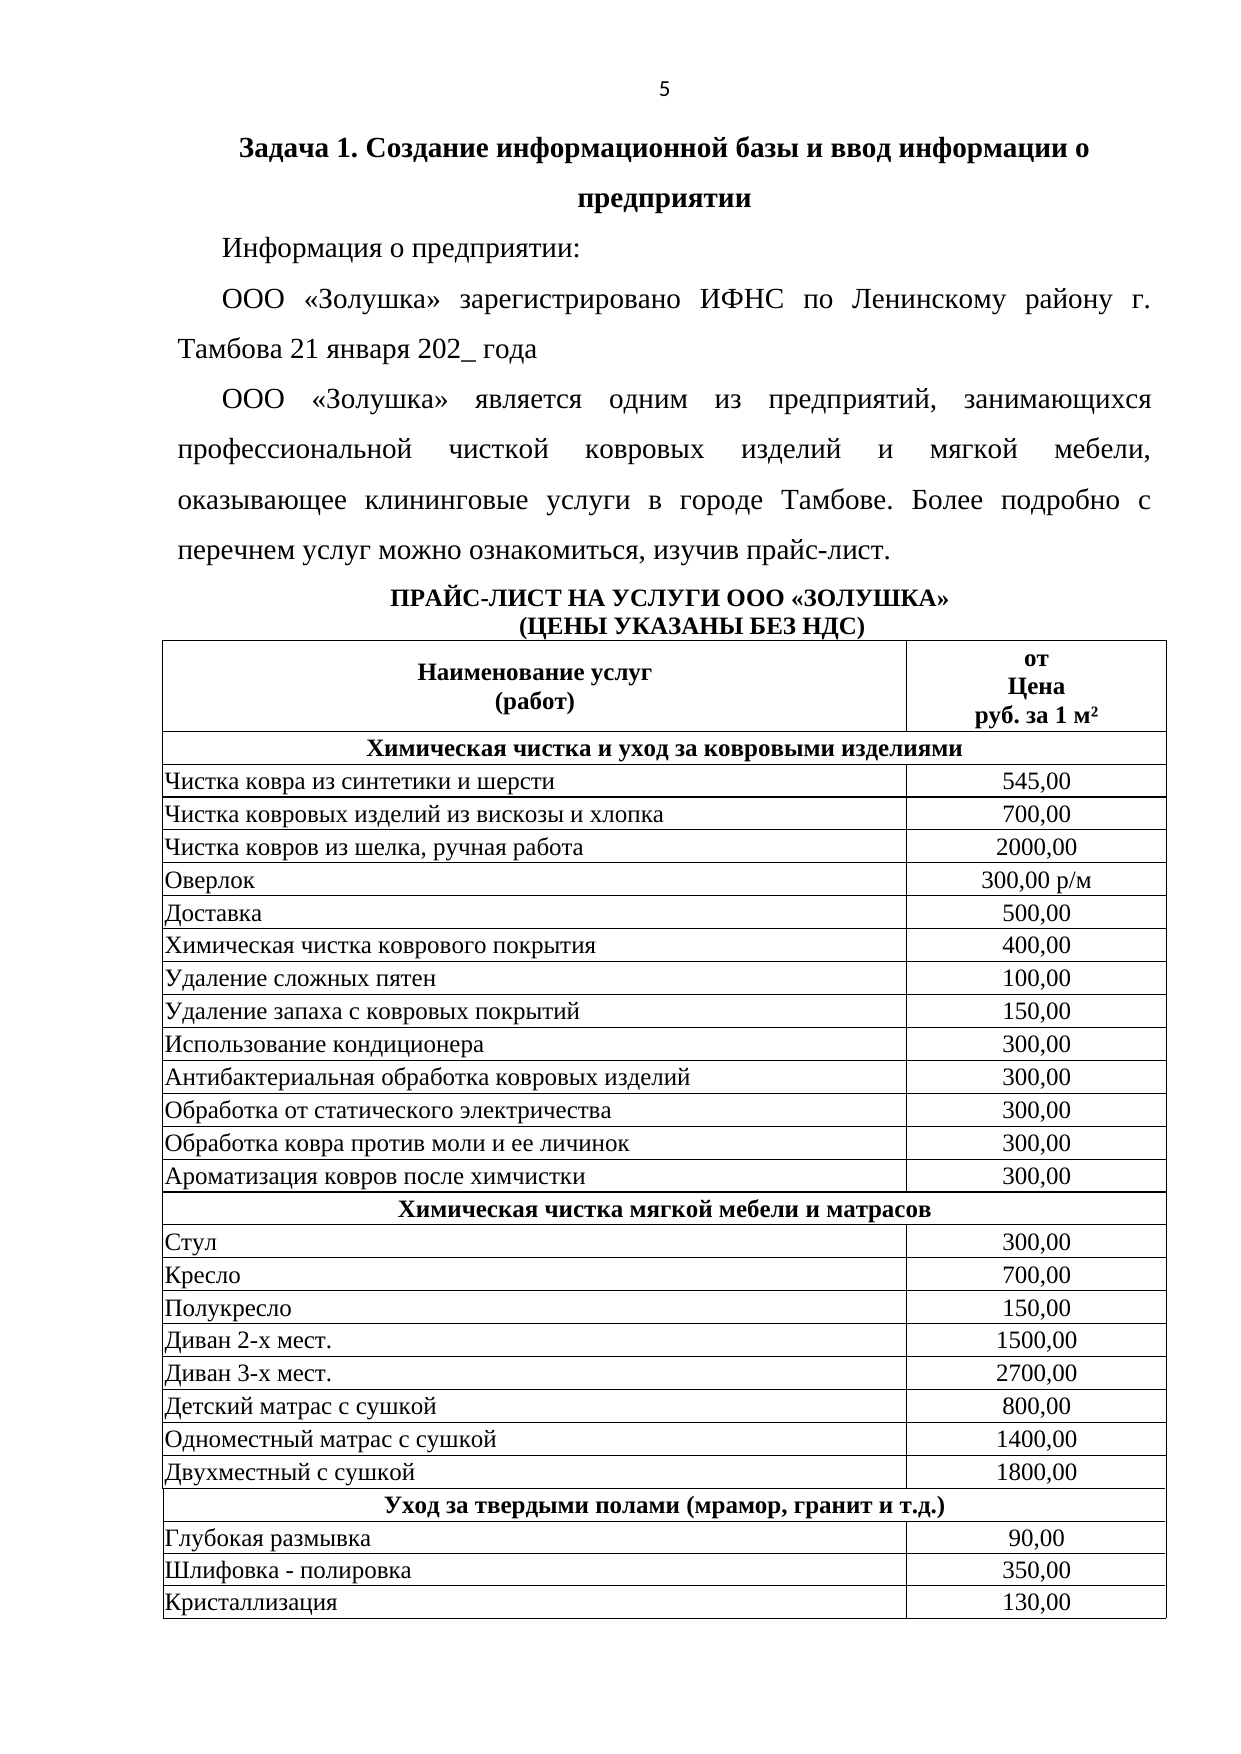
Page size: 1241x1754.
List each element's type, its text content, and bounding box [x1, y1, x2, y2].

table_cell 100,00 [907, 962, 1166, 994]
table_cell Уход за твердыми полами (мрамор, гранит и т.д.) [164, 1488, 1166, 1521]
table_cell Химическая чистка и уход за ковровыми изделиями [163, 732, 1166, 763]
table_cell Чистка ковров из шелка, ручная работа [163, 830, 906, 862]
table_cell Обработка от статического электричества [163, 1094, 906, 1126]
table_cell 1400,00 [907, 1423, 1166, 1455]
table_cell Стул [163, 1225, 906, 1257]
table_cell 300,00 р/м [907, 863, 1166, 895]
table_cell Глубокая размывка [164, 1522, 906, 1553]
table_cell 400,00 [907, 929, 1166, 961]
table_cell Детский матрас с сушкой [163, 1390, 906, 1422]
table_cell 1800,00 [907, 1456, 1166, 1488]
text ООО «Золушка» зарегистрировано ИФНС по Ленинскому району г. Тамбова 21 января 202_ года [177, 281, 1152, 364]
table_cell 300,00 [907, 1225, 1166, 1257]
table_cell 300,00 [907, 1028, 1166, 1060]
table_cell 545,00 [907, 765, 1166, 796]
table_cell Доставка [163, 896, 906, 928]
table_cell 700,00 [907, 798, 1166, 829]
table_cell 300,00 [907, 1094, 1166, 1126]
table_cell 2000,00 [907, 830, 1166, 862]
table_cell 700,00 [907, 1258, 1166, 1290]
text (ЦЕНЫ УКАЗАНЫ БЕЗ НДС) [177, 611, 1162, 640]
table_cell Удаление запаха с ковровых покрытий [163, 995, 906, 1027]
table_cell 90,00 [907, 1521, 1166, 1553]
table_cell Одноместный матрас с сушкой [163, 1423, 906, 1455]
text Информация о предприятии: [222, 230, 1152, 264]
text ПРАЙС-ЛИСТ НА УСЛУГИ ООО «ЗОЛУШКА» [177, 583, 1162, 611]
table_cell Оверлок [163, 863, 906, 895]
table_header от Цена руб. за [907, 641, 1166, 731]
table_header Наименование услуг (работ) [163, 641, 906, 731]
table_cell 300,00 [907, 1127, 1166, 1158]
table_cell Шлифовка - полировка [164, 1554, 906, 1585]
table_cell 2700,00 [907, 1357, 1166, 1389]
table_cell Химическая чистка мягкой мебели и матрасов [163, 1193, 1166, 1224]
table_cell 1500,00 [907, 1324, 1166, 1356]
table_cell Диван 3-х мест. [163, 1357, 906, 1389]
table_cell 150,00 [907, 995, 1166, 1027]
table_cell Кристаллизация [164, 1586, 906, 1618]
table_cell Чистка ковровых изделий из вискозы и хлопка [163, 798, 906, 829]
table_cell 350,00 [907, 1553, 1166, 1585]
table_cell 300,00 [907, 1061, 1166, 1093]
table_cell Двухместный с сушкой [163, 1456, 906, 1488]
table_cell Полукресло [163, 1291, 906, 1323]
table_cell Обработка ковра против моли и ее личинок [163, 1127, 906, 1158]
table_cell Химическая чистка коврового покрытия [163, 929, 906, 961]
table_cell Диван 2-х мест. [163, 1324, 906, 1356]
table_cell Удаление сложных пятен [163, 962, 906, 994]
table_cell Ароматизация ковров после химчистки [163, 1160, 906, 1191]
table_cell 130,00 [907, 1585, 1166, 1618]
subtitle Задача 1. Создание информационной базы и ввод информации о предприятии [177, 130, 1152, 214]
table_cell Использование кондиционера [163, 1028, 906, 1060]
table_cell 800,00 [907, 1390, 1166, 1422]
table_cell Чистка ковра из синтетики и шерсти [163, 765, 906, 796]
table_cell Антибактериальная обработка ковровых изделий [163, 1061, 906, 1093]
table_cell 300,00 [907, 1160, 1166, 1191]
table_cell 150,00 [907, 1291, 1166, 1323]
text ООО «Золушка» является одним из предприятий, занимающихся профессиональной чисткой ковровых изделий и мягкой мебели, оказывающее клининговые услуги в городе Тамбове. Более подробно с перечнем услуг можно ознакомиться, изучив прайс-лист. [177, 381, 1152, 566]
table_cell 500,00 [907, 896, 1166, 928]
table_cell Кресло [163, 1258, 906, 1290]
